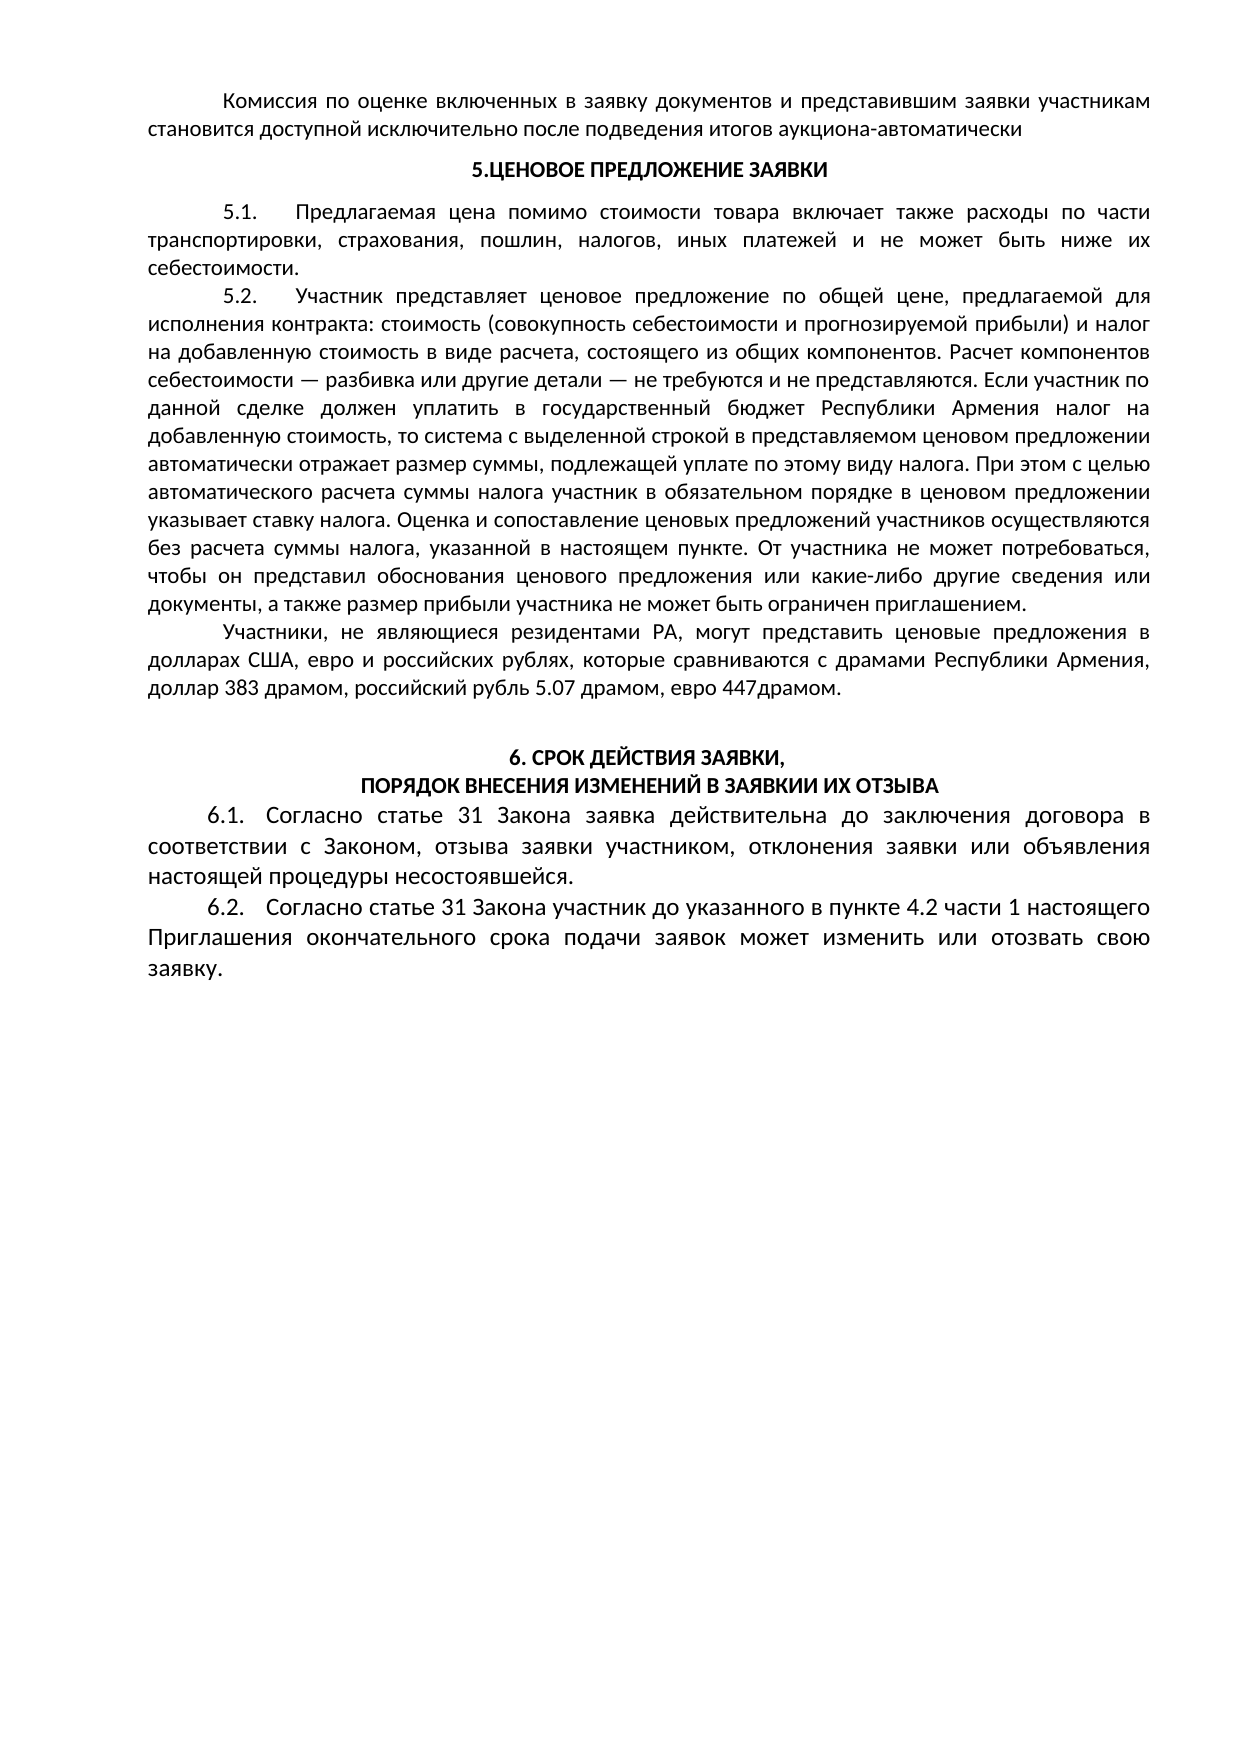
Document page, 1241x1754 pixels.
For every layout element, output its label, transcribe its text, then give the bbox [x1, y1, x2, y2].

text 5.1. Предлагаемая цена помимо стоимости товара включает также расходы по части транспортировки, страхования, пошлин, налогов, иных платежей и не может быть ниже их себестоимости. [148, 197, 1152, 281]
text 6.1. Согласно статье 31 Закона заявка действительна до заключения договора в соответствии с Законом, отзыва заявки участником, отклонения заявки или объявления настоящей процедуры несостоявшейся. [148, 799, 1152, 891]
text 5.ЦЕНОВОЕ ПРЕДЛОЖЕНИЕ ЗАЯВКИ [148, 155, 1152, 183]
text 5.2. Участник представляет ценовое предложение по общей цене, предлагаемой для исполнения контракта: стоимость (совокупность себестоимости и прогнозируемой прибыли) и налог на добавленную стоимость в виде расчета, состоящего из общих компонентов. Расчет компонентов себестоимости — разбивка или другие детали — не требуются и не представляются. Если участник по данной сделке должен уплатить в государственный бюджет Республики Армения налог на добавленную стоимость, то система с выделенной строкой в представляемом ценовом предложении автоматически отражает размер суммы, подлежащей уплате по этому виду налога. При этом с целью автоматического расчета суммы налога участник в обязательном порядке в ценовом предложении указывает ставку налога. Оценка и сопоставление ценовых предложений участников осуществляются без расчета суммы налога, указанной в настоящем пункте. От участника не может потребоваться, чтобы он представил обоснования ценового предложения или какие-либо другие сведения или документы, а также размер прибыли участника не может быть ограничен приглашением. [148, 281, 1152, 617]
text Комиссия по оценке включенных в заявку документов и представившим заявки участникам становится доступной исключительно после подведения итогов аукциона-автоматически [148, 86, 1152, 142]
text Участники, не являющиеся резидентами РА, могут представить ценовые предложения в долларах США, евро и российских рублях, которые сравниваются с драмами Республики Армения, доллар 383 драмом, российский рубль 5.07 драмом, евро 447драмом. [148, 617, 1152, 701]
text 6. СРОК ДЕЙСТВИЯ ЗАЯВКИ, ПОРЯДОК ВНЕСЕНИЯ ИЗМЕНЕНИЙ В ЗАЯВКИИ ИХ ОТЗЫВА [207, 743, 1093, 799]
text 6.2. Согласно статье 31 Закона участник до указанного в пункте 4.2 части 1 настоящего Приглашения окончательного срока подачи заявок может изменить или отозвать свою заявку. [148, 891, 1152, 982]
